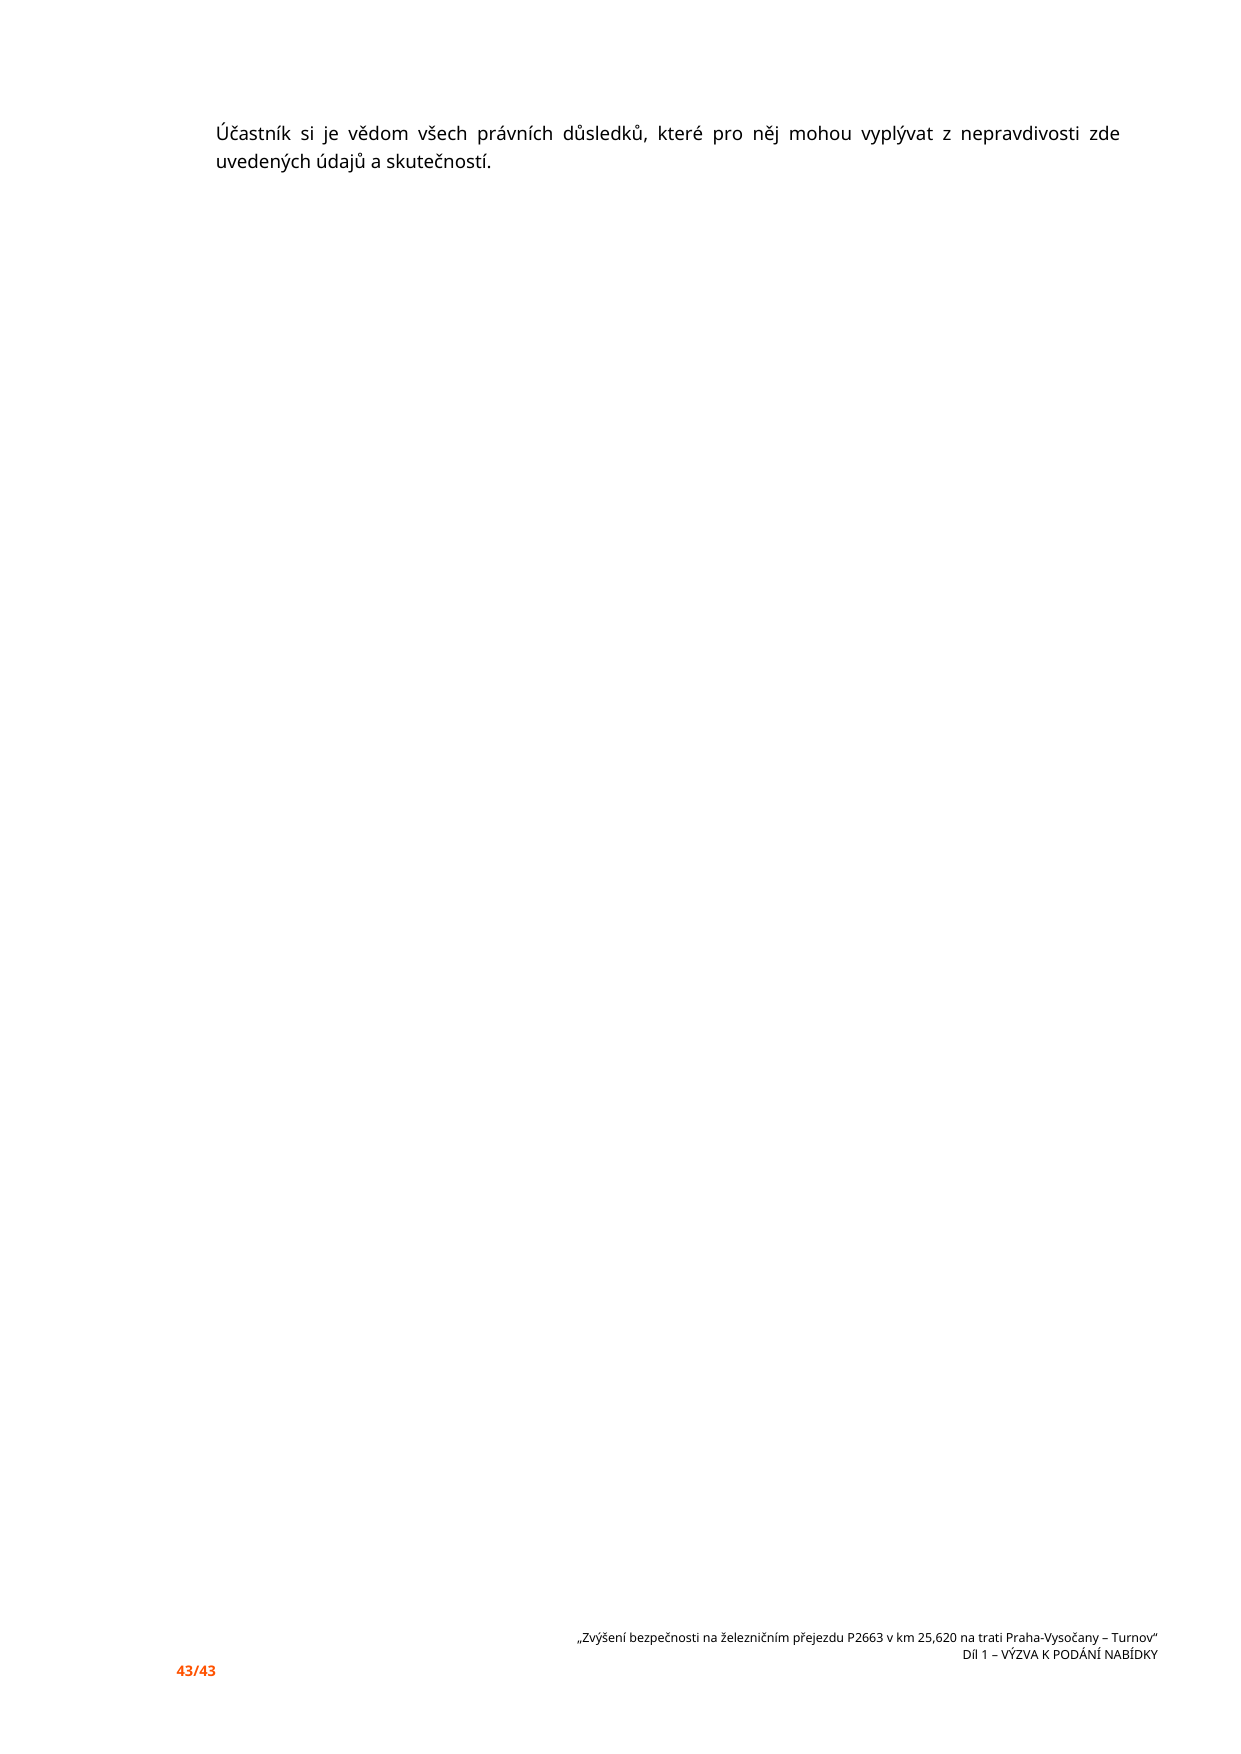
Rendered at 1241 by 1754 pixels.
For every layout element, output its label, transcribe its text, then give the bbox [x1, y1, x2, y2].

text Účastník si je vědom všech právních důsledků, které pro něj mohou vyplývat z nepravdivosti zde uvedených údajů a skutečností. [216, 121, 1122, 174]
